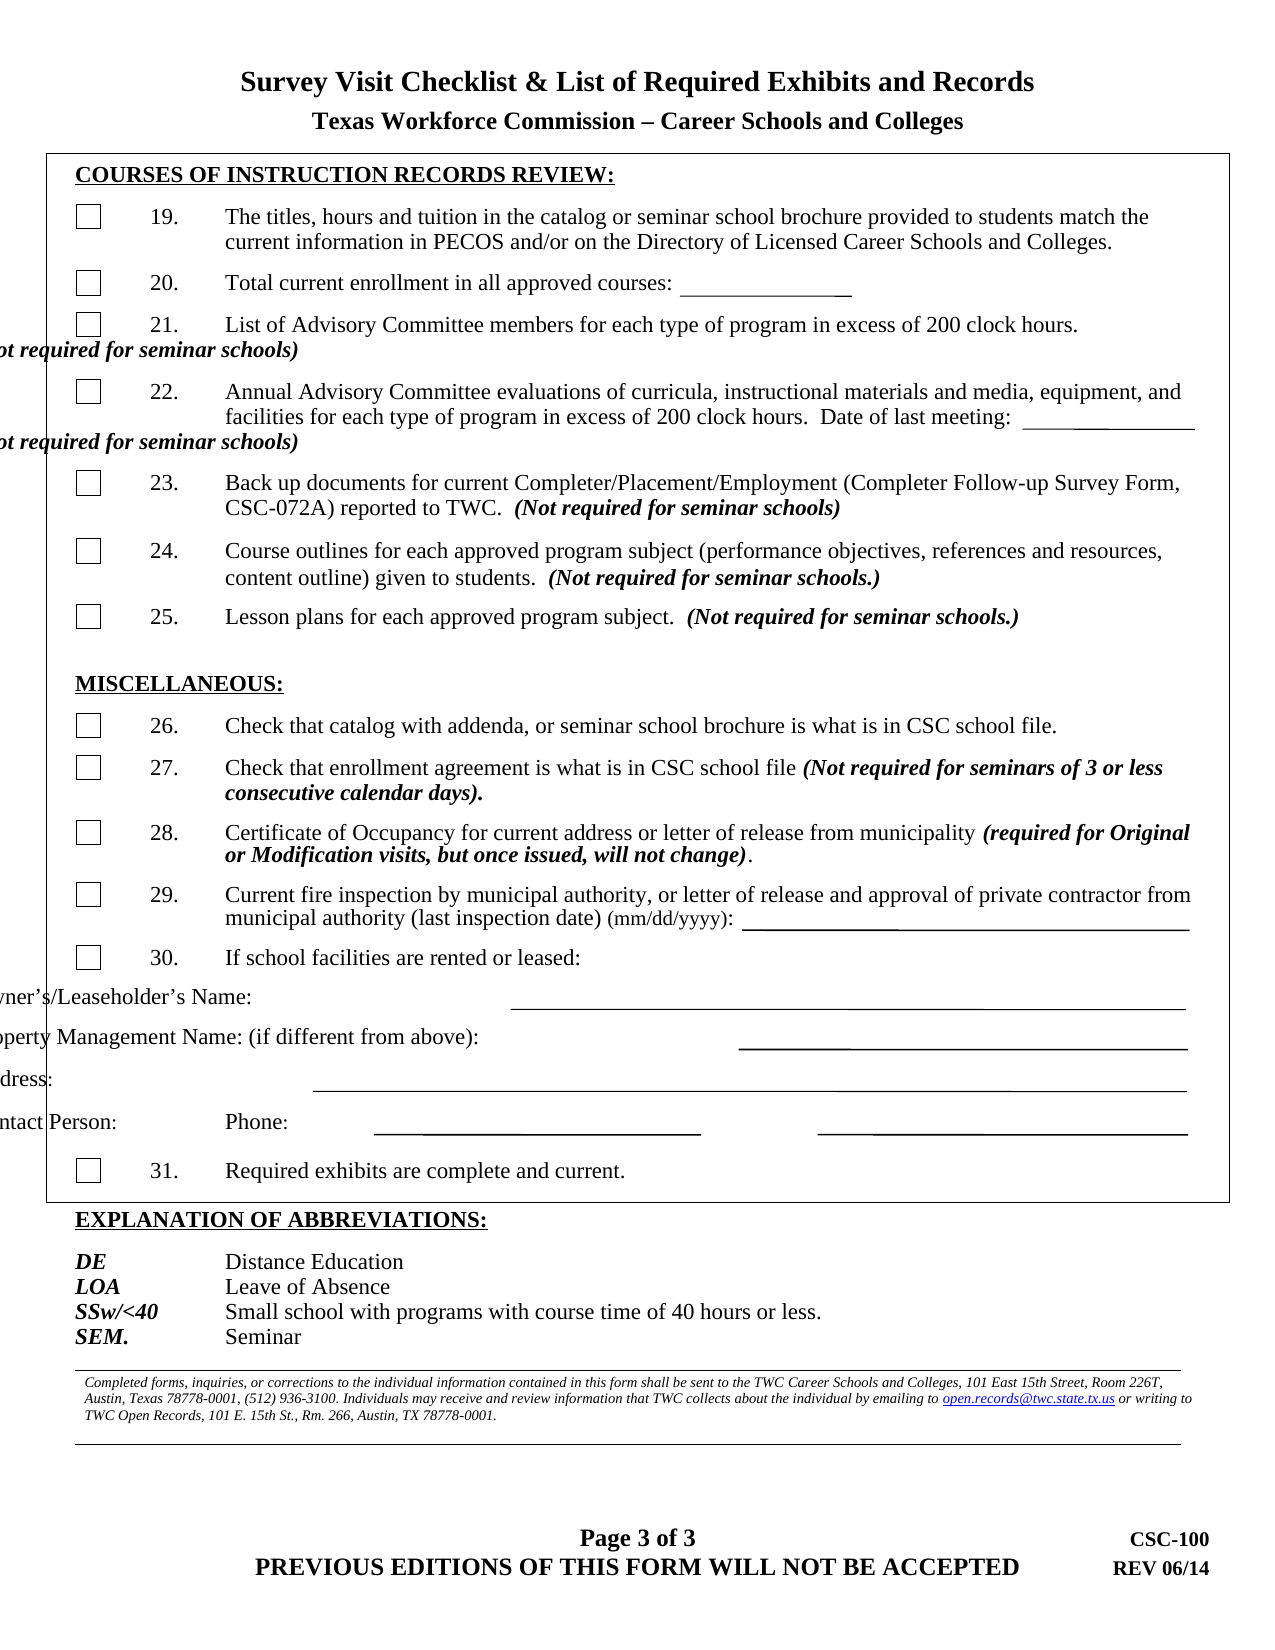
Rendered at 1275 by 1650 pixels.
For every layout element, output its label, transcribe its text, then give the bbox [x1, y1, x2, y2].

text 21. List of Advisory Committee members for each type of program in excess of 200 clock hours. [101, 312, 1200, 337]
text 26. Check that catalog with addenda, or seminar school brochure is what is in CSC school file. [101, 713, 1200, 738]
text 25. Lesson plans for each approved program subject. (Not required for seminar schools.) [101, 604, 1200, 629]
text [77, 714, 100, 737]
text Address: [0, 1065, 46, 1092]
text 19. The titles, hours and tuition in the catalog or seminar school brochure provided to students match the current information in PECOS and/or on the Directory of Licensed Career Schools and Colleges. [75, 204, 1200, 254]
text Completed forms, inquiries, or corrections to the individual information contained in this form shall be sent to the TWC Career Schools and Colleges, 101 East 15th Street, Room 226T, Austin, Texas 78778-0001, (512) 936-3100. Individuals may receive and review information that TWC collects about the individual by emailing to open.records@twc.state.tx.us or writing to TWC Open Records, 101 E. 15th St., Rm. 266, Austin, TX 78778-0001. [84, 1373, 1200, 1424]
text LOA Leave of Absence [75, 1274, 1200, 1299]
text Owner’s/Leaseholder’s Name: [47, 986, 1200, 1009]
text SEM. Seminar [75, 1324, 1200, 1349]
text EXPLANATION OF ABBREVIATIONS: [75, 1208, 1200, 1233]
text Property Management Name: (if different from above): [47, 1026, 1200, 1049]
text 20. Total current enrollment in all approved courses: [101, 271, 1200, 296]
text 28. Certificate of Occupancy for current address or letter of release from municipality (required for Original or Modification visits, but once issued, will not change). [75, 822, 1200, 867]
text DE Distance Education [75, 1249, 1200, 1274]
text 24. Course outlines for each approved program subject (performance objectives, references and resources, content outline) given to students. (Not required for seminar schools.) [75, 537, 1200, 590]
text (Not required for seminar schools) [47, 337, 1200, 362]
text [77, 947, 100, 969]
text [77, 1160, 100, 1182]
subtitle COURSES OF INSTRUCTION RECORDS REVIEW: [75, 161, 1200, 187]
text 29. Current fire inspection by municipal authority, or letter of release and approval of private contractor from municipal authority (last inspection date) (mm/dd/yyyy): [75, 884, 1200, 930]
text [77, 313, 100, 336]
text Contact Person: Phone: [47, 1108, 1200, 1135]
text 31. Required exhibits are complete and current. [101, 1160, 1200, 1183]
text (Not required for seminar schools) [47, 429, 1200, 454]
text 27. Check that enrollment agreement is what is in CSC school file (Not required for seminars of 3 or less consecutive calendar days). [75, 755, 1200, 805]
text 23. Back up documents for current Completer/Placement/Employment (Completer Follow-up Survey Form, CSC-072A) reported to TWC. (Not required for seminar schools) [75, 471, 1200, 521]
text 30. If school facilities are rented or leased: [101, 947, 1200, 969]
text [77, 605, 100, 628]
text SSw/<40 Small school with programs with course time of 40 hours or less. [75, 1299, 1200, 1324]
text 22. Annual Advisory Committee evaluations of curricula, instructional materials and media, equipment, and facilities for each type of program in excess of 200 clock hours. Date of last meeting: [75, 379, 1200, 429]
subtitle MISCELLANEOUS: [75, 670, 1200, 697]
text Address: [47, 1065, 1200, 1092]
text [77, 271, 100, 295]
